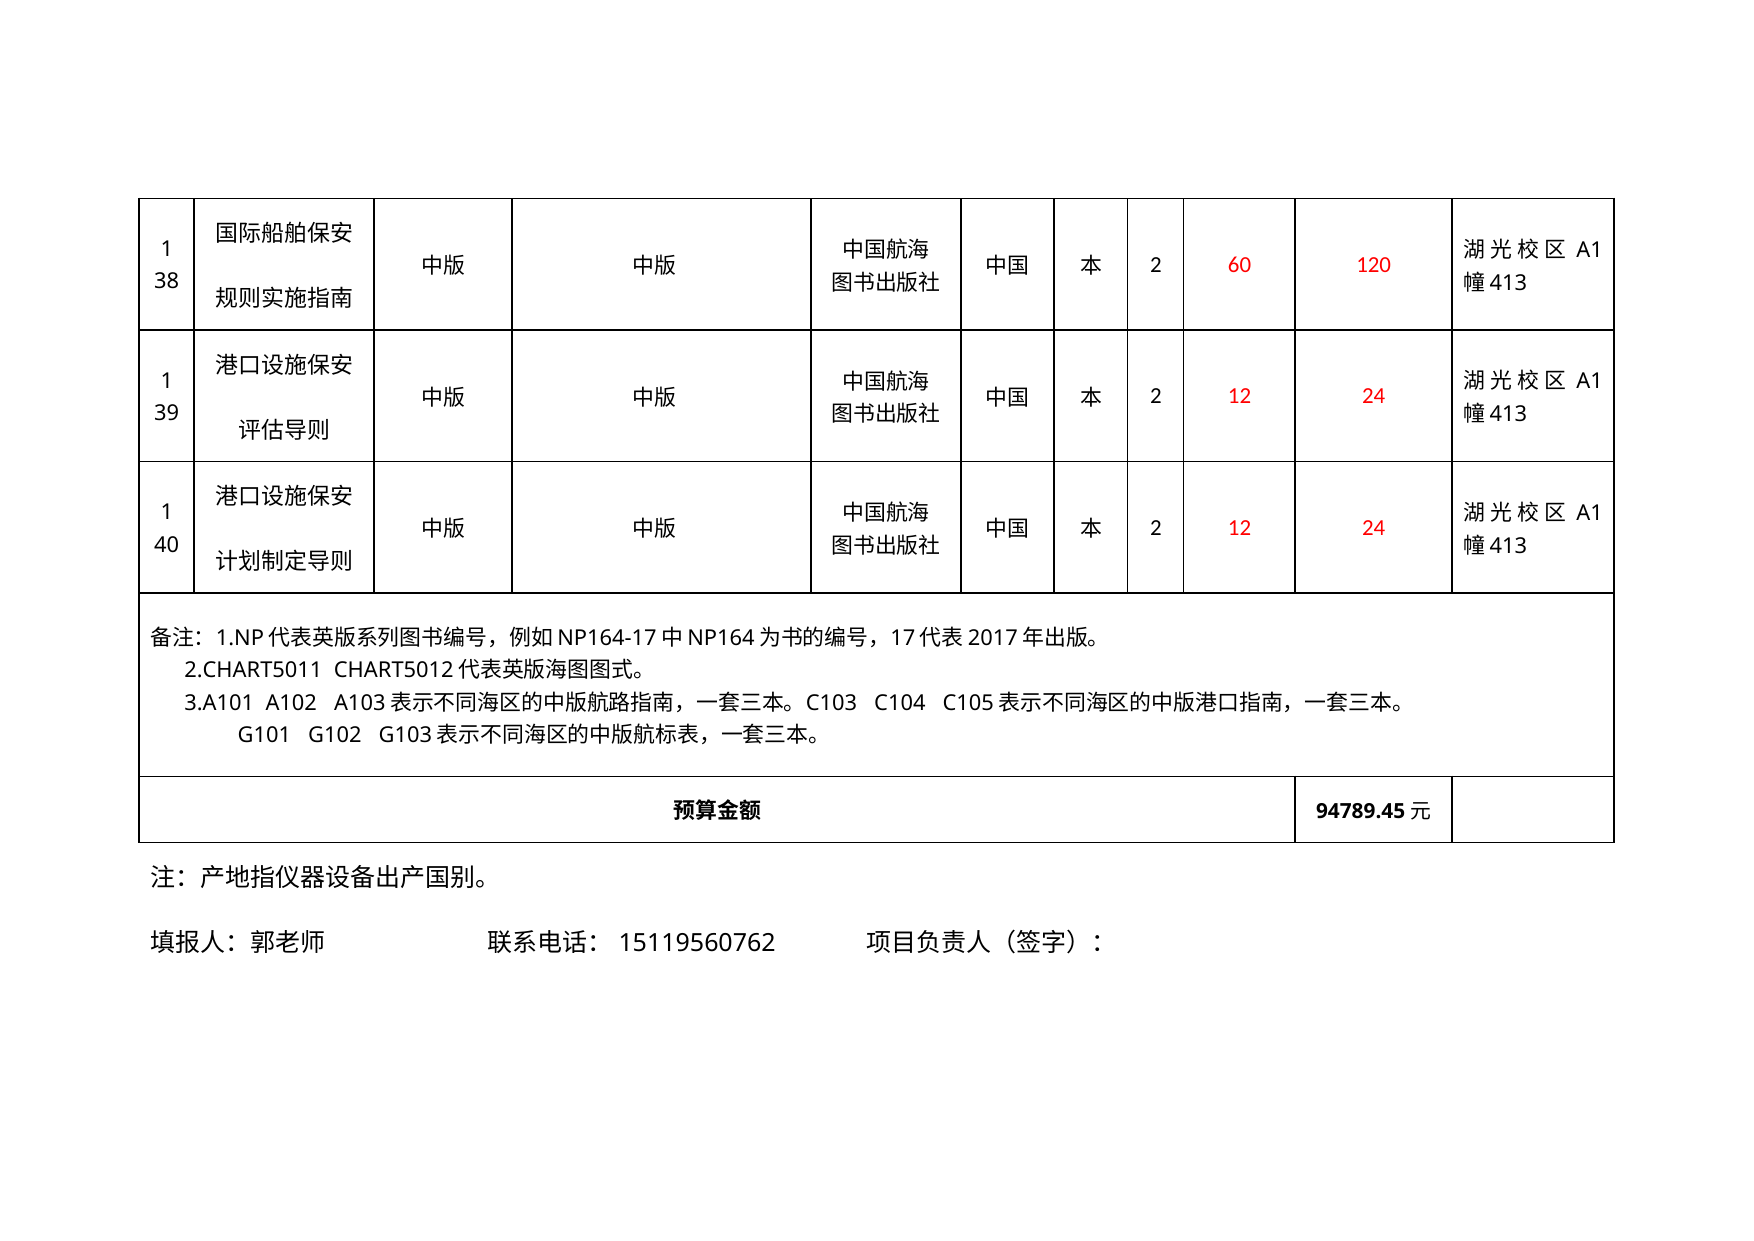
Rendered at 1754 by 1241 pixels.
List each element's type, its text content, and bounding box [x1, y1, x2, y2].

table_cell 94789.45 元 [1296, 777, 1451, 841]
table_cell 本 [1055, 331, 1127, 461]
table_cell 139 [140, 331, 193, 461]
table_cell 2 [1128, 462, 1183, 592]
text 注：产地指仪器设备出产国别。 [150, 843, 1604, 908]
table_cell [1453, 777, 1613, 841]
table_cell 120 [1296, 199, 1451, 329]
table_cell 湖光校区A1幢413 [1453, 462, 1613, 592]
table_cell 138 [140, 199, 193, 329]
table_cell 中国 [962, 462, 1053, 592]
table_cell 中版 [513, 331, 810, 461]
table_cell 国际船舶保安规则实施指南 [195, 199, 373, 329]
table_cell 中版 [375, 462, 511, 592]
table_cell 中国航海 图书出版社 [812, 199, 960, 329]
table_cell 中版 [513, 462, 810, 592]
text 填报人：郭老师 联系电话： 15119560762 项目负责人（签字）： [150, 908, 1604, 973]
table_cell 预算金额 [140, 777, 1294, 841]
table_cell 24 [1296, 331, 1451, 461]
table_cell 港口设施保安计划制定导则 [195, 462, 373, 592]
table_cell 12 [1184, 462, 1294, 592]
table_cell 中国航海 图书出版社 [812, 331, 960, 461]
table_cell 140 [140, 462, 193, 592]
table_cell 中版 [375, 199, 511, 329]
table_cell 2 [1128, 199, 1183, 329]
table_cell 中国 [962, 199, 1053, 329]
table_cell 12 [1184, 331, 1294, 461]
table_cell 60 [1184, 199, 1294, 329]
table_cell 中国 [962, 331, 1053, 461]
table_cell 24 [1296, 462, 1451, 592]
table_cell 备注：1.NP代表英版系列图书编号，例如NP164-17中NP164为书的编号，17代表2017年出版。 2.CHART5011 CHART5012代表英版海图图式。 3.A101 A102 A103表示不同海区的中版航路指南，一套三本。C103 C104 C105表示不同海区的中版港口指南，一套三本。 G101 G102 G103表示不同海区的中版航标表，一套三本。 [140, 594, 1613, 776]
table_cell 本 [1055, 462, 1127, 592]
table_cell 湖光校区A1幢413 [1453, 331, 1613, 461]
table_cell 中版 [375, 331, 511, 461]
table_cell 本 [1055, 199, 1127, 329]
table_cell 中版 [513, 199, 810, 329]
table_cell 2 [1128, 331, 1183, 461]
table_cell 港口设施保安评估导则 [195, 331, 373, 461]
table_cell 湖光校区A1幢413 [1453, 199, 1613, 329]
table_cell 中国航海 图书出版社 [812, 462, 960, 592]
